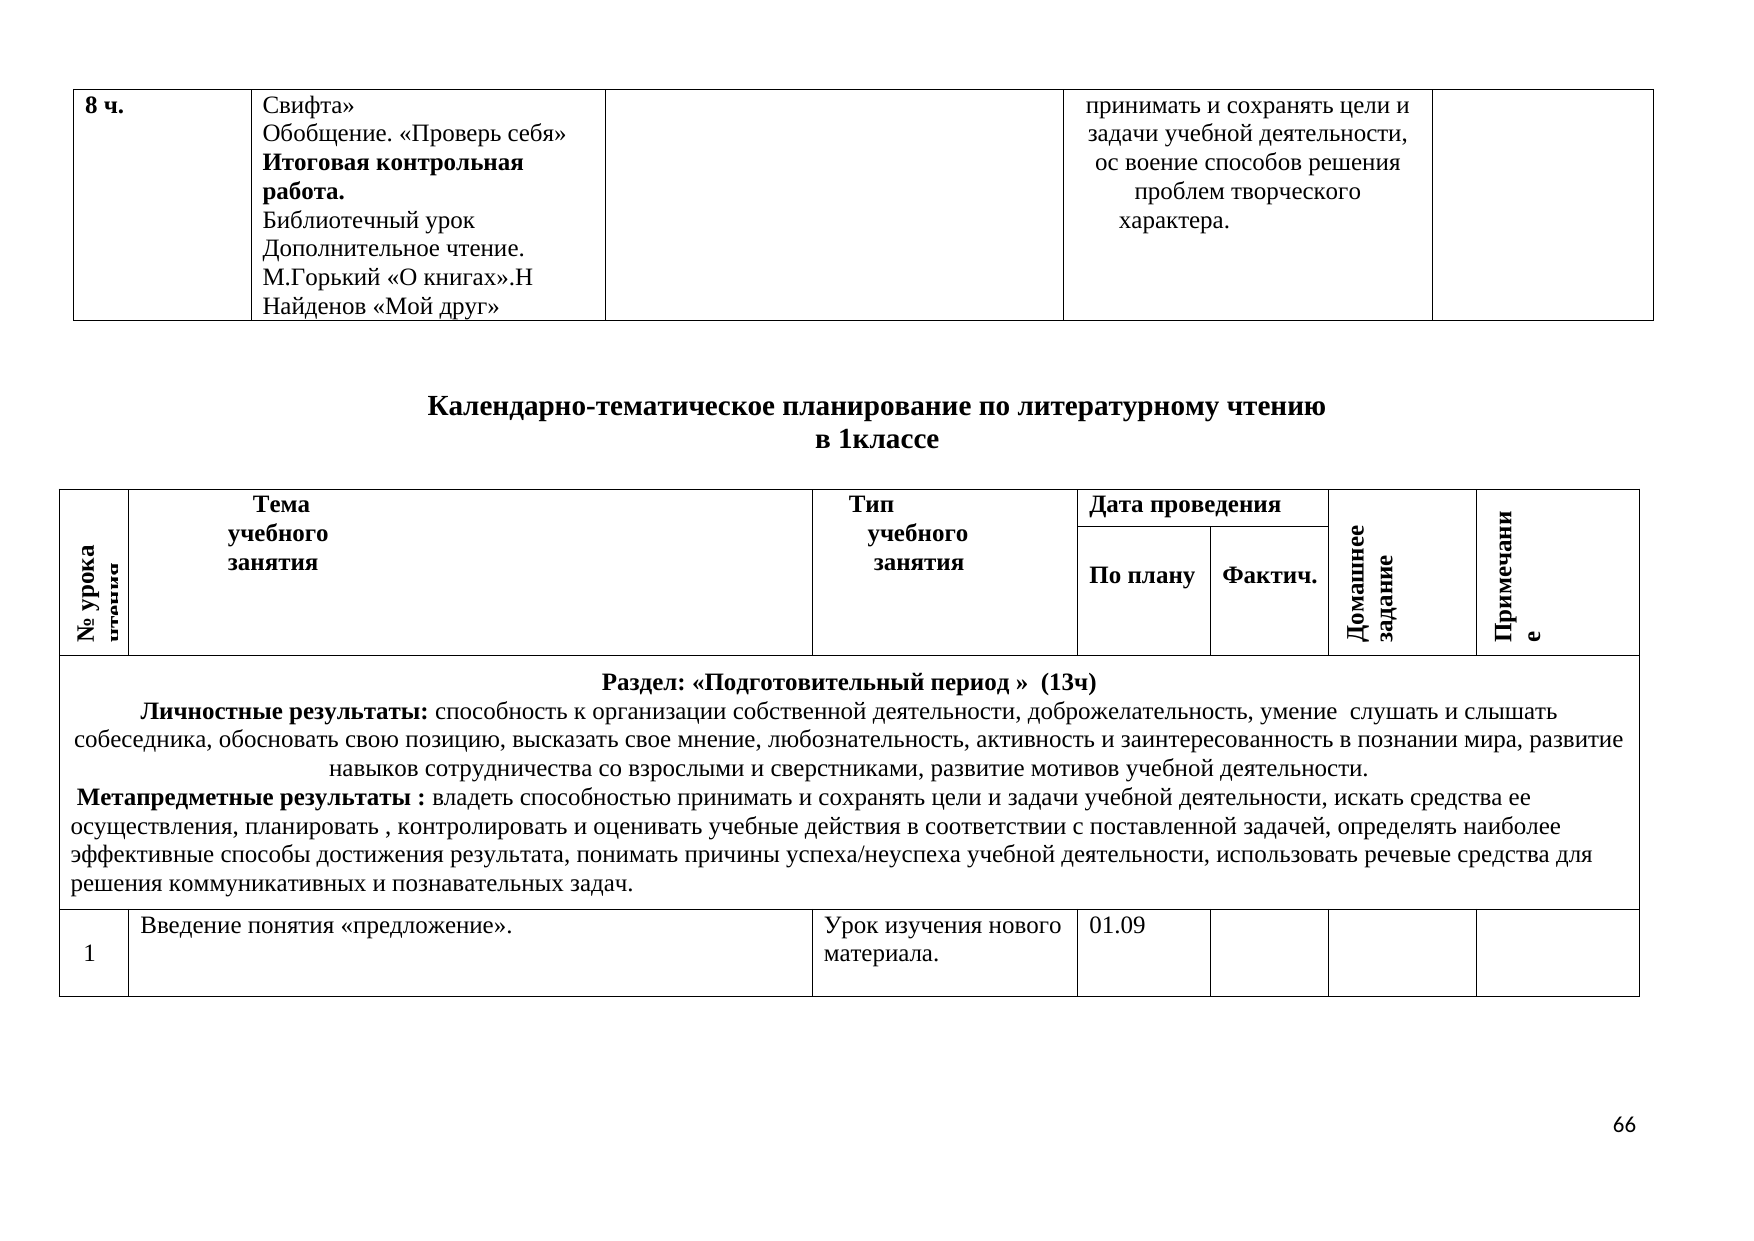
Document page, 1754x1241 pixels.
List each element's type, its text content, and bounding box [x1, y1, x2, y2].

table_header Тема учебного занятия [129, 490, 812, 654]
table_cell По плану [1078, 527, 1210, 654]
table_header Примечание [1477, 490, 1639, 654]
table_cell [252, 90, 605, 320]
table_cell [1064, 90, 1432, 320]
table_cell Фактич. [1211, 527, 1328, 654]
table_header № урока чтения [60, 490, 128, 654]
table_header Домашнее задание [1329, 490, 1476, 654]
text Календарно-тематическое планирование по литературному чтению [118, 388, 1636, 421]
text в 1классе [118, 421, 1636, 455]
table_header Дата проведения [1078, 490, 1328, 526]
table_header Тип учебного занятия [813, 490, 1077, 654]
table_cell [606, 90, 1063, 320]
table_cell Раздел: «Подготовительный период » (13ч) Личностные результаты: способность к организации собственной деятельности, доброжелательность, умение слушать и слышать собеседника, обосновать свою позицию, высказать свое мнение, любознательность, активность и заинтересованность в познании мира, развитие навыков сотрудничества со взрослыми и сверстниками, развитие мотивов учебной деятельности. Метапредметные результаты : владеть способностью принимать и сохранять цели и задачи учебной деятельности, искать средства ее осуществления, планировать , контролировать и оценивать учебные действия в соответствии с поставленной задачей, определять наиболее эффективные способы достижения результата, понимать причины успеха/неуспеха учебной деятельности, использовать речевые средства для решения коммуникативных и познавательных задач. [60, 656, 1639, 909]
table_cell 1 [60, 910, 128, 996]
table_cell [1433, 90, 1653, 320]
table_cell [1211, 910, 1328, 996]
table_cell Введение понятия «предложение». [129, 910, 812, 996]
table_cell [1329, 910, 1476, 996]
table_cell [1477, 910, 1639, 996]
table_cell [74, 90, 251, 320]
table_cell 01.09 [1078, 910, 1210, 996]
table_cell Урок изучения нового материала. [813, 910, 1077, 996]
